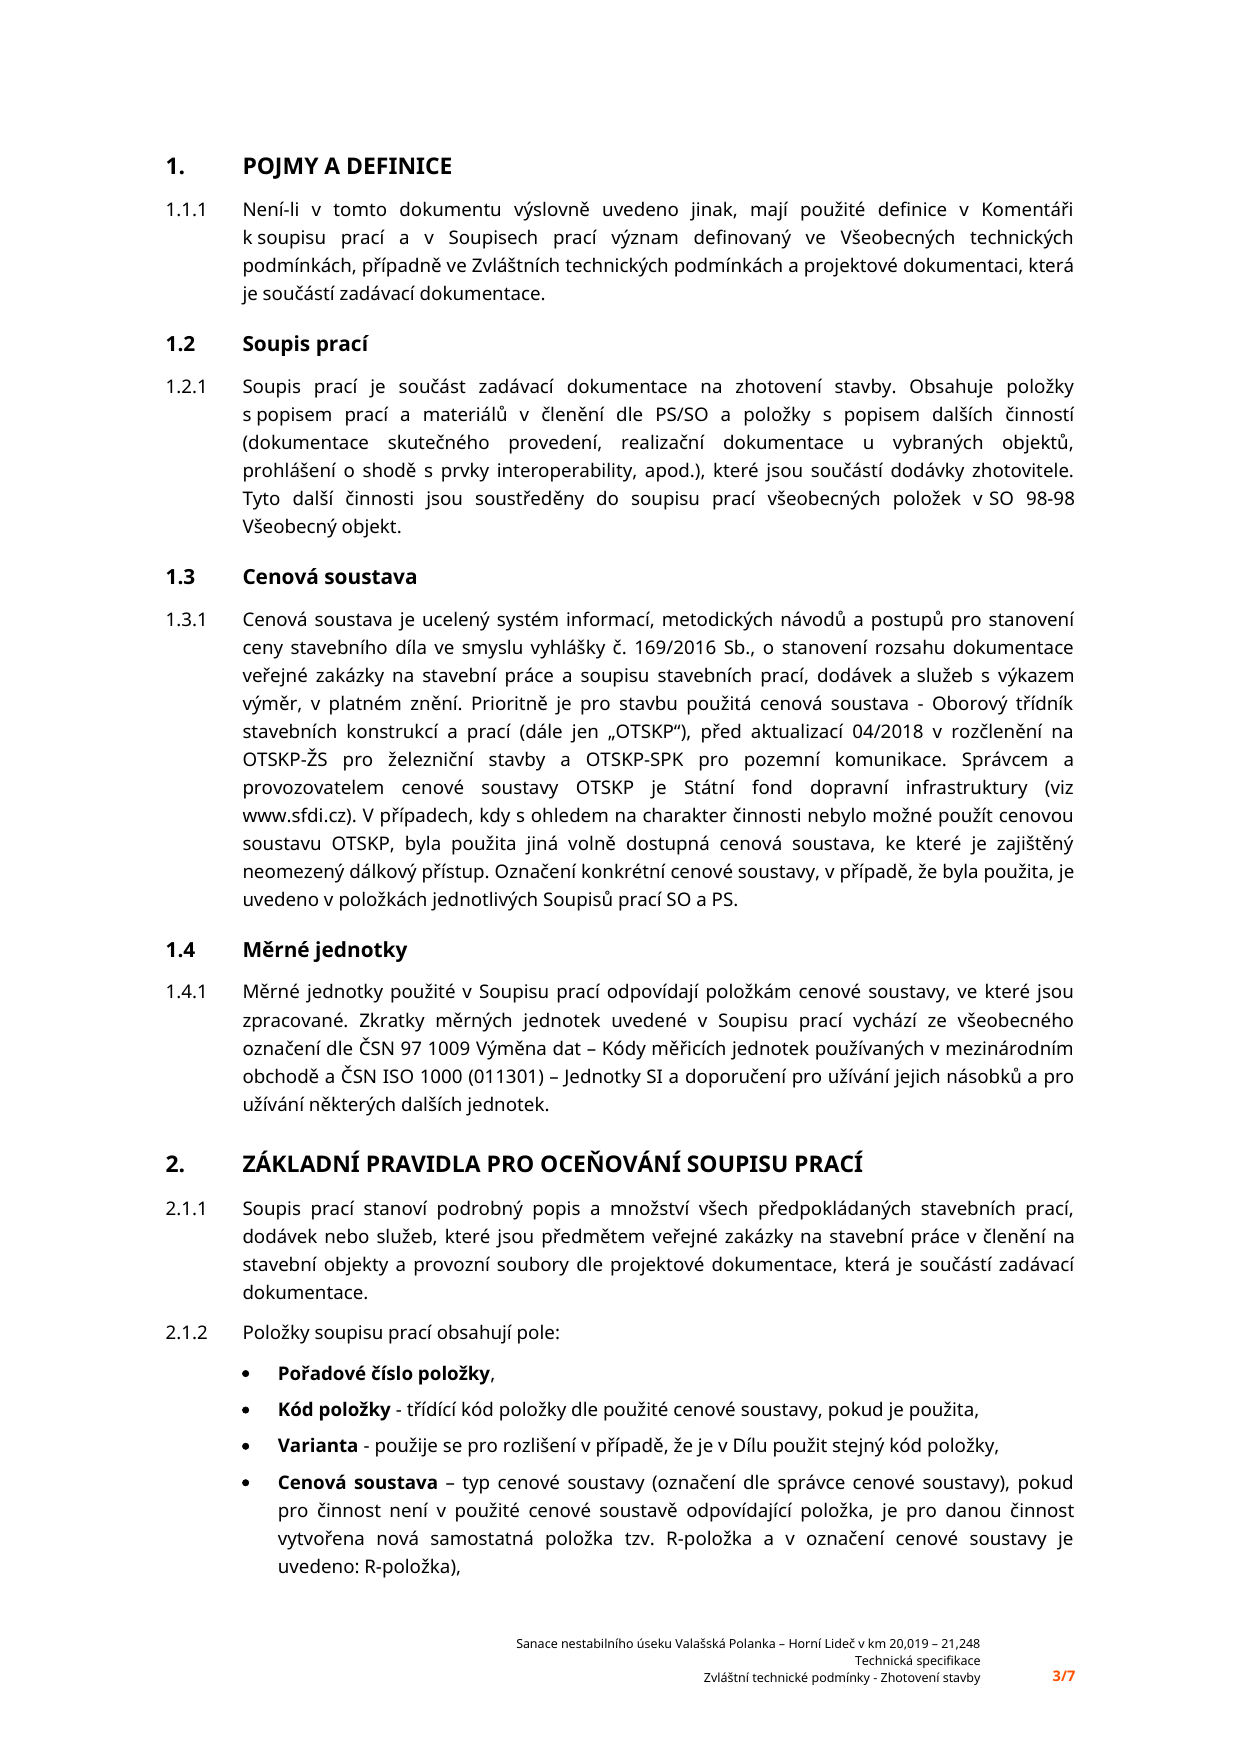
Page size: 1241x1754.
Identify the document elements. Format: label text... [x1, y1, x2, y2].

text Kód položky - třídící kód položky dle použité cenové soustavy, pokud je použita, [242, 1396, 1075, 1422]
text Položky soupisu prací obsahují pole: [165, 1319, 1075, 1345]
text Soupis prací stanoví podrobný popis a množství všech předpokládaných stavebních prací, dodávek nebo služeb, které jsou předmětem veřejné zakázky na stavební práce v členění na stavební objekty a provozní soubory dle projektové dokumentace, která je součástí zadávací dokumentace. [165, 1195, 1075, 1304]
text Pořadové číslo položky, [242, 1360, 1075, 1386]
text Není-li v tomto dokumentu výslovně uvedeno jinak, mají použité definice v Komentáři k soupisu prací a v Soupisech prací význam definovaný ve Všeobecných technických podmínkách, případně ve Zvláštních technických podmínkách a projektové dokumentaci, která je součástí zadávací dokumentace. [165, 197, 1075, 306]
text Cenová soustava je ucelený systém informací, metodických návodů a postupů pro stanovení ceny stavebního díla ve smyslu vyhlášky č. 169/2016 Sb., o stanovení rozsahu dokumentace veřejné zakázky na stavební práce a soupisu stavebních prací, dodávek a služeb s výkazem výměr, v platném znění. Prioritně je pro stavbu použitá cenová soustava - Oborový třídník stavebních konstrukcí a prací (dále jen „OTSKP“), před aktualizací 04/2018 v rozčlenění na OTSKP-ŽS pro železniční stavby a OTSKP-SPK pro pozemní komunikace. Správcem a provozovatelem cenové soustavy OTSKP je Státní fond dopravní infrastruktury (viz www.sfdi.cz). V případech, kdy s ohledem na charakter činnosti nebylo možné použít cenovou soustavu OTSKP, byla použita jiná volně dostupná cenová soustava, ke které je zajištěný neomezený dálkový přístup. Označení konkrétní cenové soustavy, v případě, že byla použita, je uvedeno v položkách jednotlivých Soupisů prací SO a PS. [165, 606, 1075, 912]
text POJMY A DEFINICE [165, 150, 1075, 181]
text Cenová soustava [165, 562, 1075, 591]
text Cenová soustava – typ cenové soustavy (označení dle správce cenové soustavy), pokud pro činnost není v použité cenové soustavě odpovídající položka, je pro danou činnost vytvořena nová samostatná položka tzv. R-položka a v označení cenové soustavy je uvedeno: R-položka), [242, 1469, 1075, 1579]
text Soupis prací je součást zadávací dokumentace na zhotovení stavby. Obsahuje položky s popisem prací a materiálů v členění dle PS/SO a položky s popisem dalších činností (dokumentace skutečného provedení, realizační dokumentace u vybraných objektů, prohlášení o shodě s prvky interoperability, apod.), které jsou součástí dodávky zhotovitele. Tyto další činnosti jsou soustředěny do soupisu prací všeobecných položek v SO 98-98 Všeobecný objekt. [165, 373, 1075, 539]
text Soupis prací [165, 329, 1075, 358]
text Měrné jednotky [165, 935, 1075, 963]
text ZÁKLADNÍ PRAVIDLA PRO OCEŇOVÁNÍ SOUPISU PRACÍ [165, 1148, 1075, 1179]
text Měrné jednotky použité v Soupisu prací odpovídají položkám cenové soustavy, ve které jsou zpracované. Zkratky měrných jednotek uvedené v Soupisu prací vychází ze všeobecného označení dle ČSN 97 1009 Výměna dat – Kódy měřicích jednotek používaných v mezinárodním obchodě a ČSN ISO 1000 (011301) – Jednotky SI a doporučení pro užívání jejich násobků a pro užívání některých dalších jednotek. [165, 979, 1075, 1116]
text Varianta - použije se pro rozlišení v případě, že je v Dílu použit stejný kód položky, [242, 1433, 1075, 1458]
